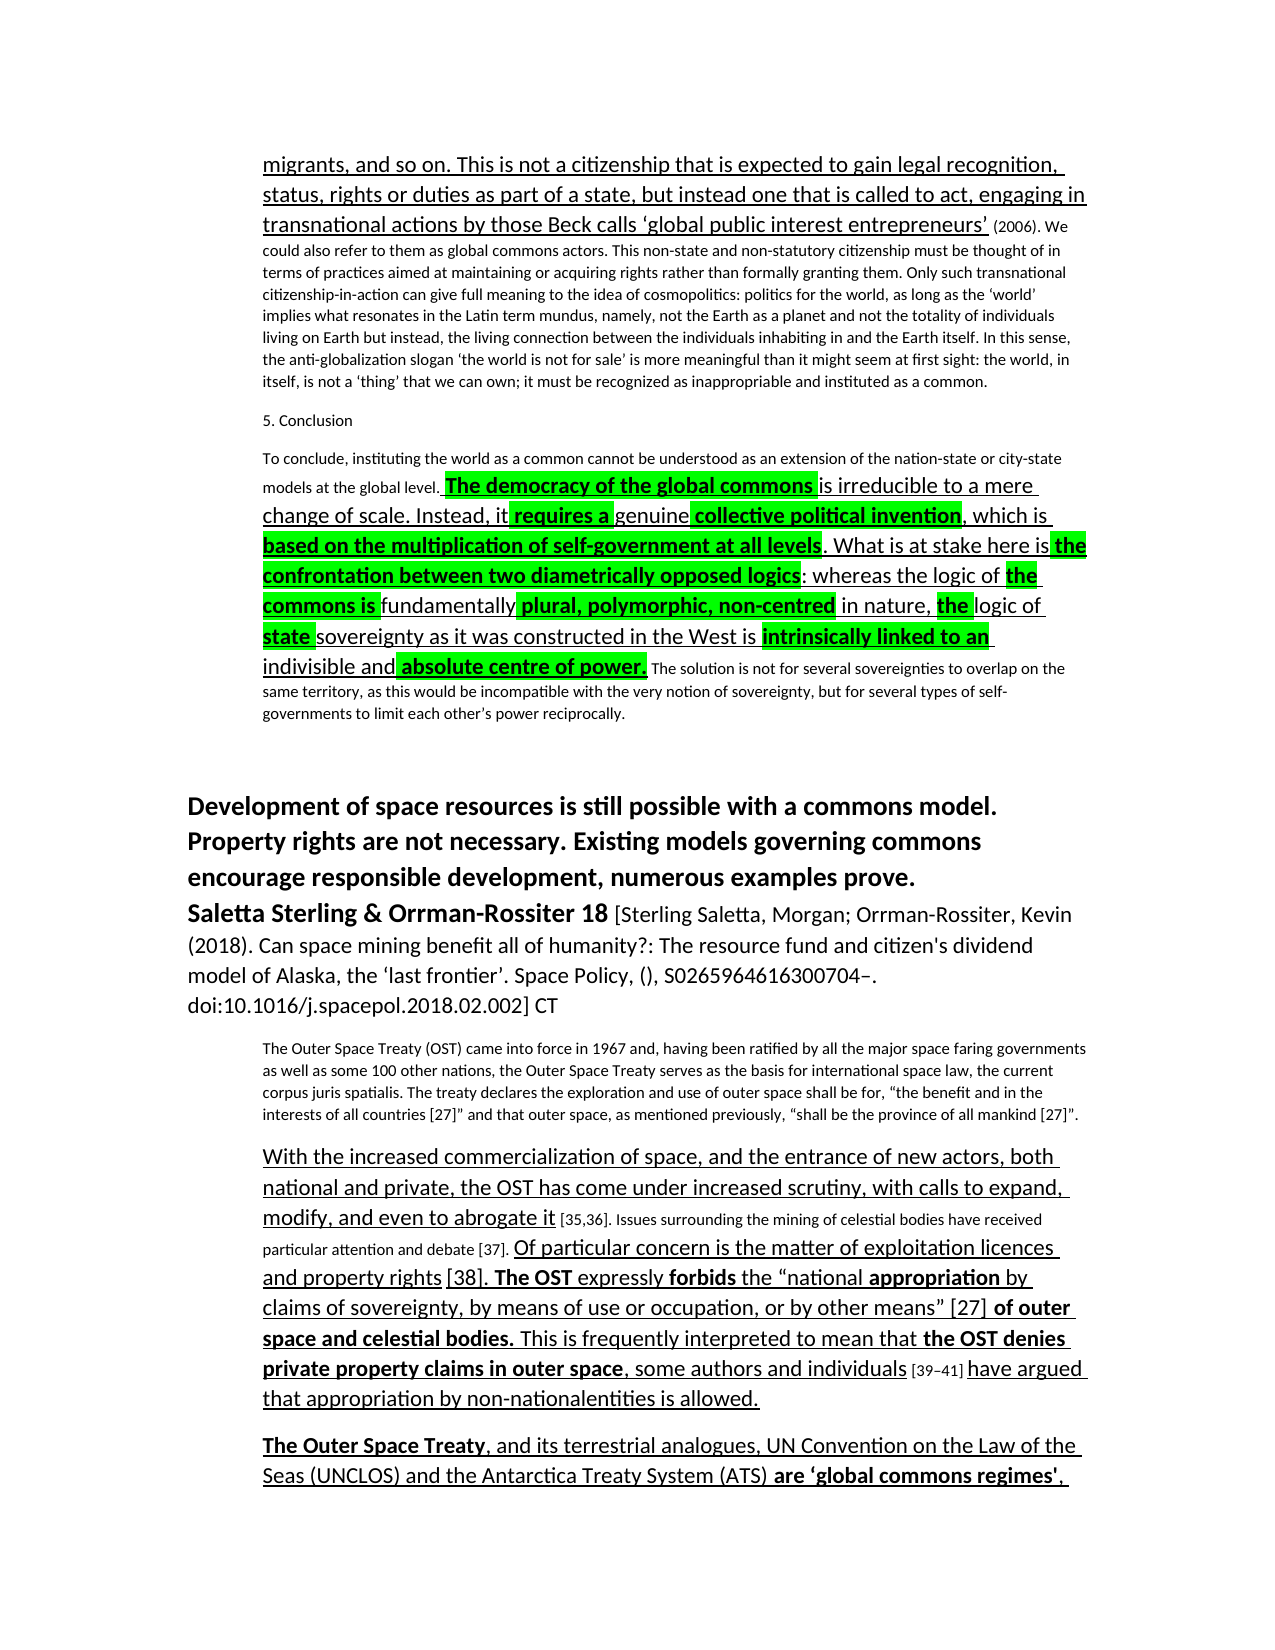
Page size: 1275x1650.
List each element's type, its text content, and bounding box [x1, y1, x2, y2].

text With the increased commercialization of space, and the entrance of new actors, both national and private, the OST has come under increased scrutiny, with calls to expand, modify, and even to abrogate it [35,36]. Issues surrounding the mining of celestial bodies have received particular attention and debate [37]. Of particular concern is the matter of exploitation licences and property rights [38]. The OST expressly forbids the “national appropriation by claims of sovereignty, by means of use or occupation, or by other means” [27] of outer space and celestial bodies. This is frequently interpreted to mean that the OST denies private property claims in outer space, some authors and individuals [39–41] have argued that appropriation by non-nationalentities is allowed. [262, 1142, 1087, 1412]
text To conclude, instituting the world as a common cannot be understood as an extension of the nation-state or city-state models at the global level. The democracy of the global commons is irreducible to a mere change of scale. Instead, it requires a genuine collective political invention, which is based on the multiplication of self-government at all levels. What is at stake here is the confrontation between two diametrically opposed logics: whereas the logic of the commons is fundamentally plural, polymorphic, non-centred in nature, the logic of state sovereignty as it was constructed in the West is intrinsically linked to an indivisible and absolute centre of power. The solution is not for several sovereignties to overlap on the same territory, as this would be incompatible with the very notion of sovereignty, but for several types of self-governments to limit each other’s power reciprocally. [262, 448, 1087, 555]
subtitle Development of space resources is still possible with a commons model. Property rights are not necessary. Existing models governing commons encourage responsible development, numerous examples prove. [187, 789, 1087, 893]
text To conclude, instituting the world as a common cannot be understood as an extension of the nation-state or city-state models at the global level. The democracy of the global commons is irreducible to a mere change of scale. Instead, it requires a genuine collective political invention, which is based on the multiplication of self-government at all levels. What is at stake here is the confrontation between two diametrically opposed logics: whereas the logic of the commons is fundamentally plural, polymorphic, non-centred in nature, the logic of state sovereignty as it was constructed in the West is intrinsically linked to an indivisible and absolute centre of power. The solution is not for several sovereignties to overlap on the same territory, as this would be incompatible with the very notion of sovereignty, but for several types of self-governments to limit each other’s power reciprocally. [262, 556, 1087, 724]
text Saletta Sterling & Orrman-Rossiter 18 [Sterling Saletta, Morgan; Orrman-Rossiter, Kevin (2018). Can space mining benefit all of humanity?: The resource fund and citizen's dividend model of Alaska, the ‘last frontier’. Space Policy, (), S0265964616300704–. doi:10.1016/j.spacepol.2018.02.002] CT [187, 896, 1087, 1019]
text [262, 150, 1087, 204]
text 5. Conclusion [262, 410, 1087, 430]
text The Outer Space Treaty (OST) came into force in 1967 and, having been ratified by all the major space faring governments as well as some 100 other nations, the Outer Space Treaty serves as the basis for international space law, the current corpus juris spatialis. The treaty declares the exploration and use of outer space shall be for, “the benefit and in the interests of all countries [27]” and that outer space, as mentioned previously, “shall be the province of all mankind [27]”. [262, 1038, 1087, 1124]
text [262, 1431, 1087, 1489]
